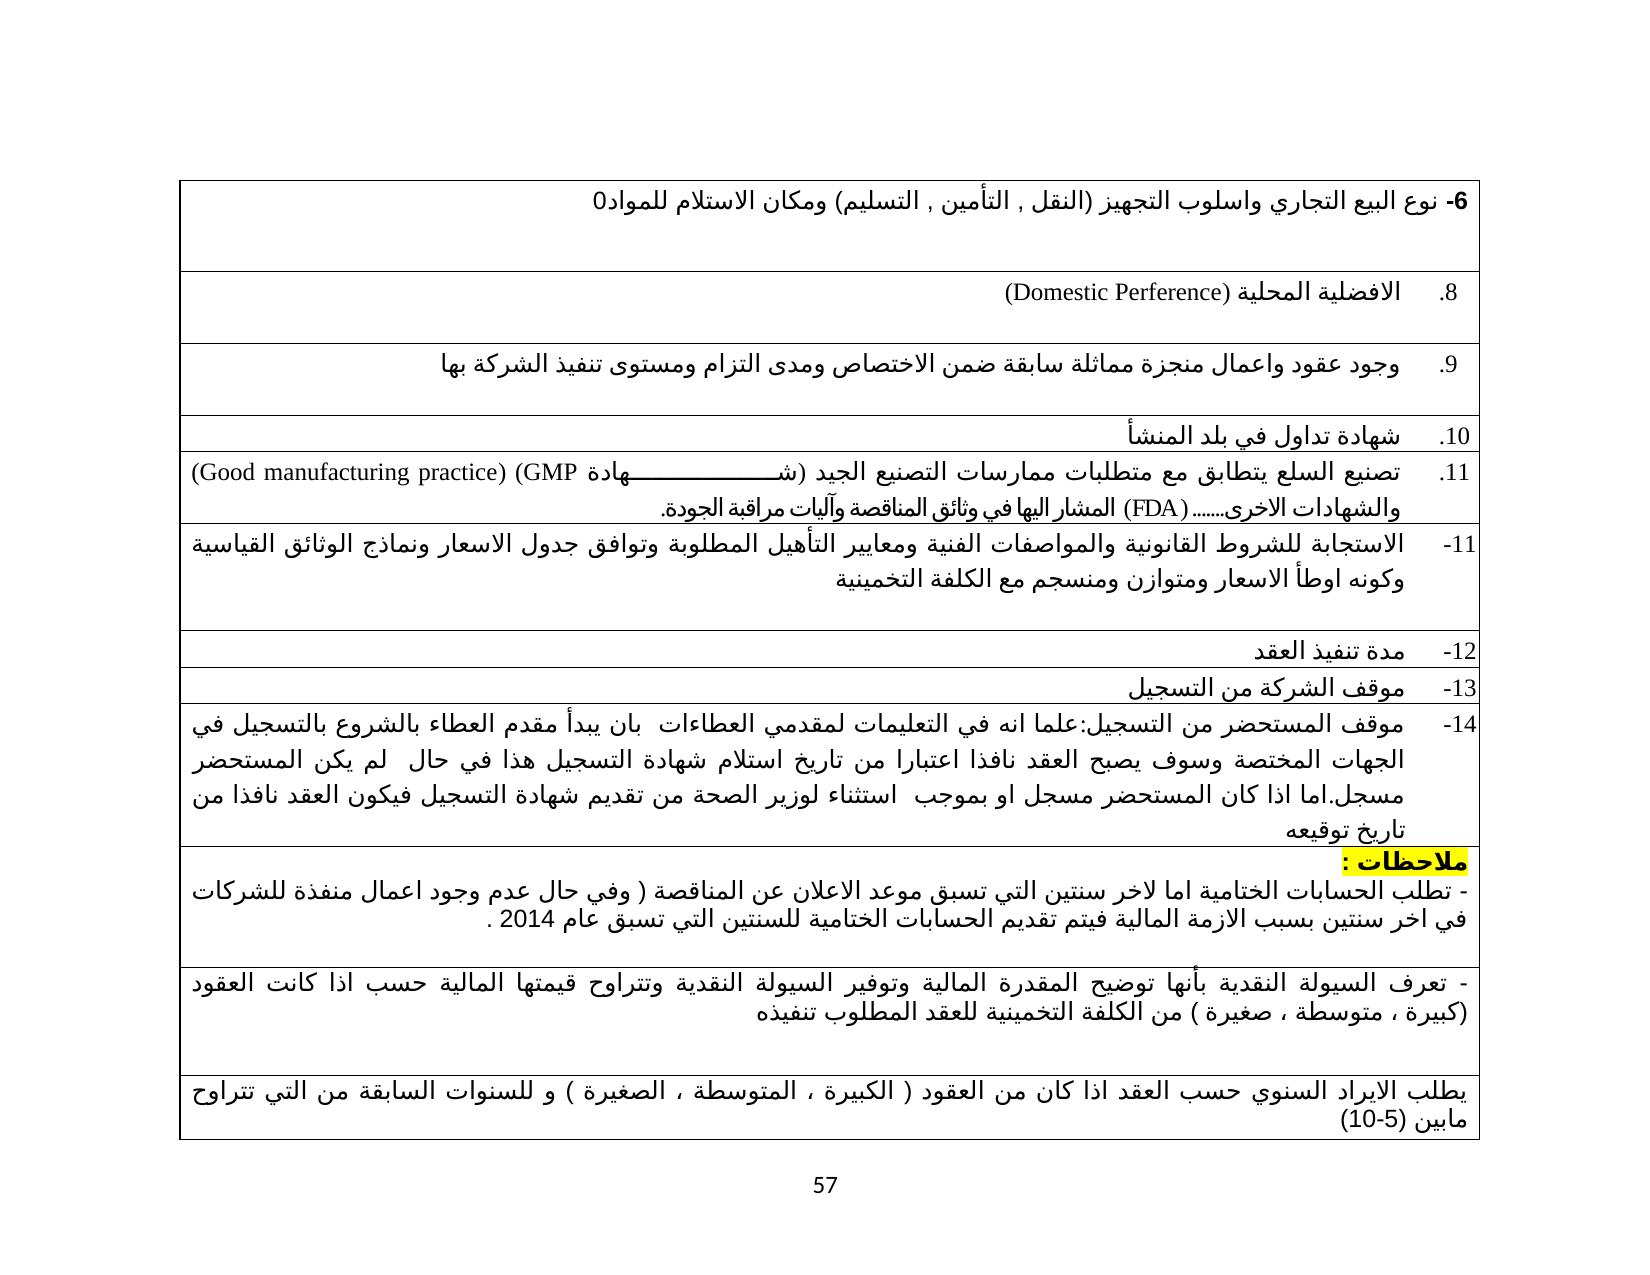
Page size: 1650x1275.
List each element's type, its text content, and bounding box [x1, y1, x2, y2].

table_cell مدة تنفيذ العقد [181, 631, 1479, 667]
table_cell 6- نوع البيع التجاري واسلوب التجهيز (النقل , التأمين , التسليم) ومكان الاستلام للمواد0 [181, 181, 1479, 271]
table_cell تصنيع السلع يتطابق مع متطلبات ممارسات التصنيع الجيد (شــــــــــــــــــــهادة GMP) (Good manufacturing practice) والشهادات الاخرى....... (FDA) المشار اليها في وثائق المناقصة وآليات مراقبة الجودة. [181, 452, 1479, 523]
table_cell الاستجابة للشروط القانونية والمواصفات الفنية ومعايير التأهيل المطلوبة وتوافق جدول الاسعار ونماذج الوثائق القياسية وكونه اوطأ الاسعار ومتوازن ومنسجم مع الكلفة التخمينية [181, 524, 1479, 630]
table_cell ملاحظات : - تطلب الحسابات الختامية اما لاخر سنتين التي تسبق موعد الاعلان عن المناقصة ( وفي حال عدم وجود اعمال منفذة للشركات في اخر سنتين بسبب الازمة المالية فيتم تقديم الحسابات الختامية للسنتين التي تسبق عام 2014 . [181, 847, 1479, 967]
table_cell وجود عقود واعمال منجزة مماثلة سابقة ضمن الاختصاص ومدى التزام ومستوى تنفيذ الشركة بها [181, 344, 1479, 415]
table_cell - تعرف السيولة النقدية بأنها توضيح المقدرة المالية وتوفير السيولة النقدية وتتراوح قيمتها المالية حسب اذا كانت العقود (كبيرة ، متوسطة ، صغيرة ) من الكلفة التخمينية للعقد المطلوب تنفيذه [181, 968, 1479, 1074]
table_cell شهادة تداول في بلد المنشأ [181, 416, 1479, 451]
table_cell موقف المستحضر من التسجيل:علما انه في التعليمات لمقدمي العطاءات بان يبدأ مقدم العطاء بالشروع بالتسجيل في الجهات المختصة وسوف يصبح العقد نافذا اعتبارا من تاريخ استلام شهادة التسجيل هذا في حال لم يكن المستحضر مسجل.اما اذا كان المستحضر مسجل او بموجب استثناء لوزير الصحة من تقديم شهادة التسجيل فيكون العقد نافذا من تاريخ توقيعه [181, 704, 1479, 846]
table_cell الافضلية المحلية (Domestic Perference) [181, 272, 1479, 343]
table_cell يطلب الايراد السنوي حسب العقد اذا كان من العقود ( الكبيرة ، المتوسطة ، الصغيرة ) و للسنوات السابقة من التي تتراوح مابين (5-10) [181, 1076, 1479, 1139]
table_cell موقف الشركة من التسجيل [181, 668, 1479, 703]
